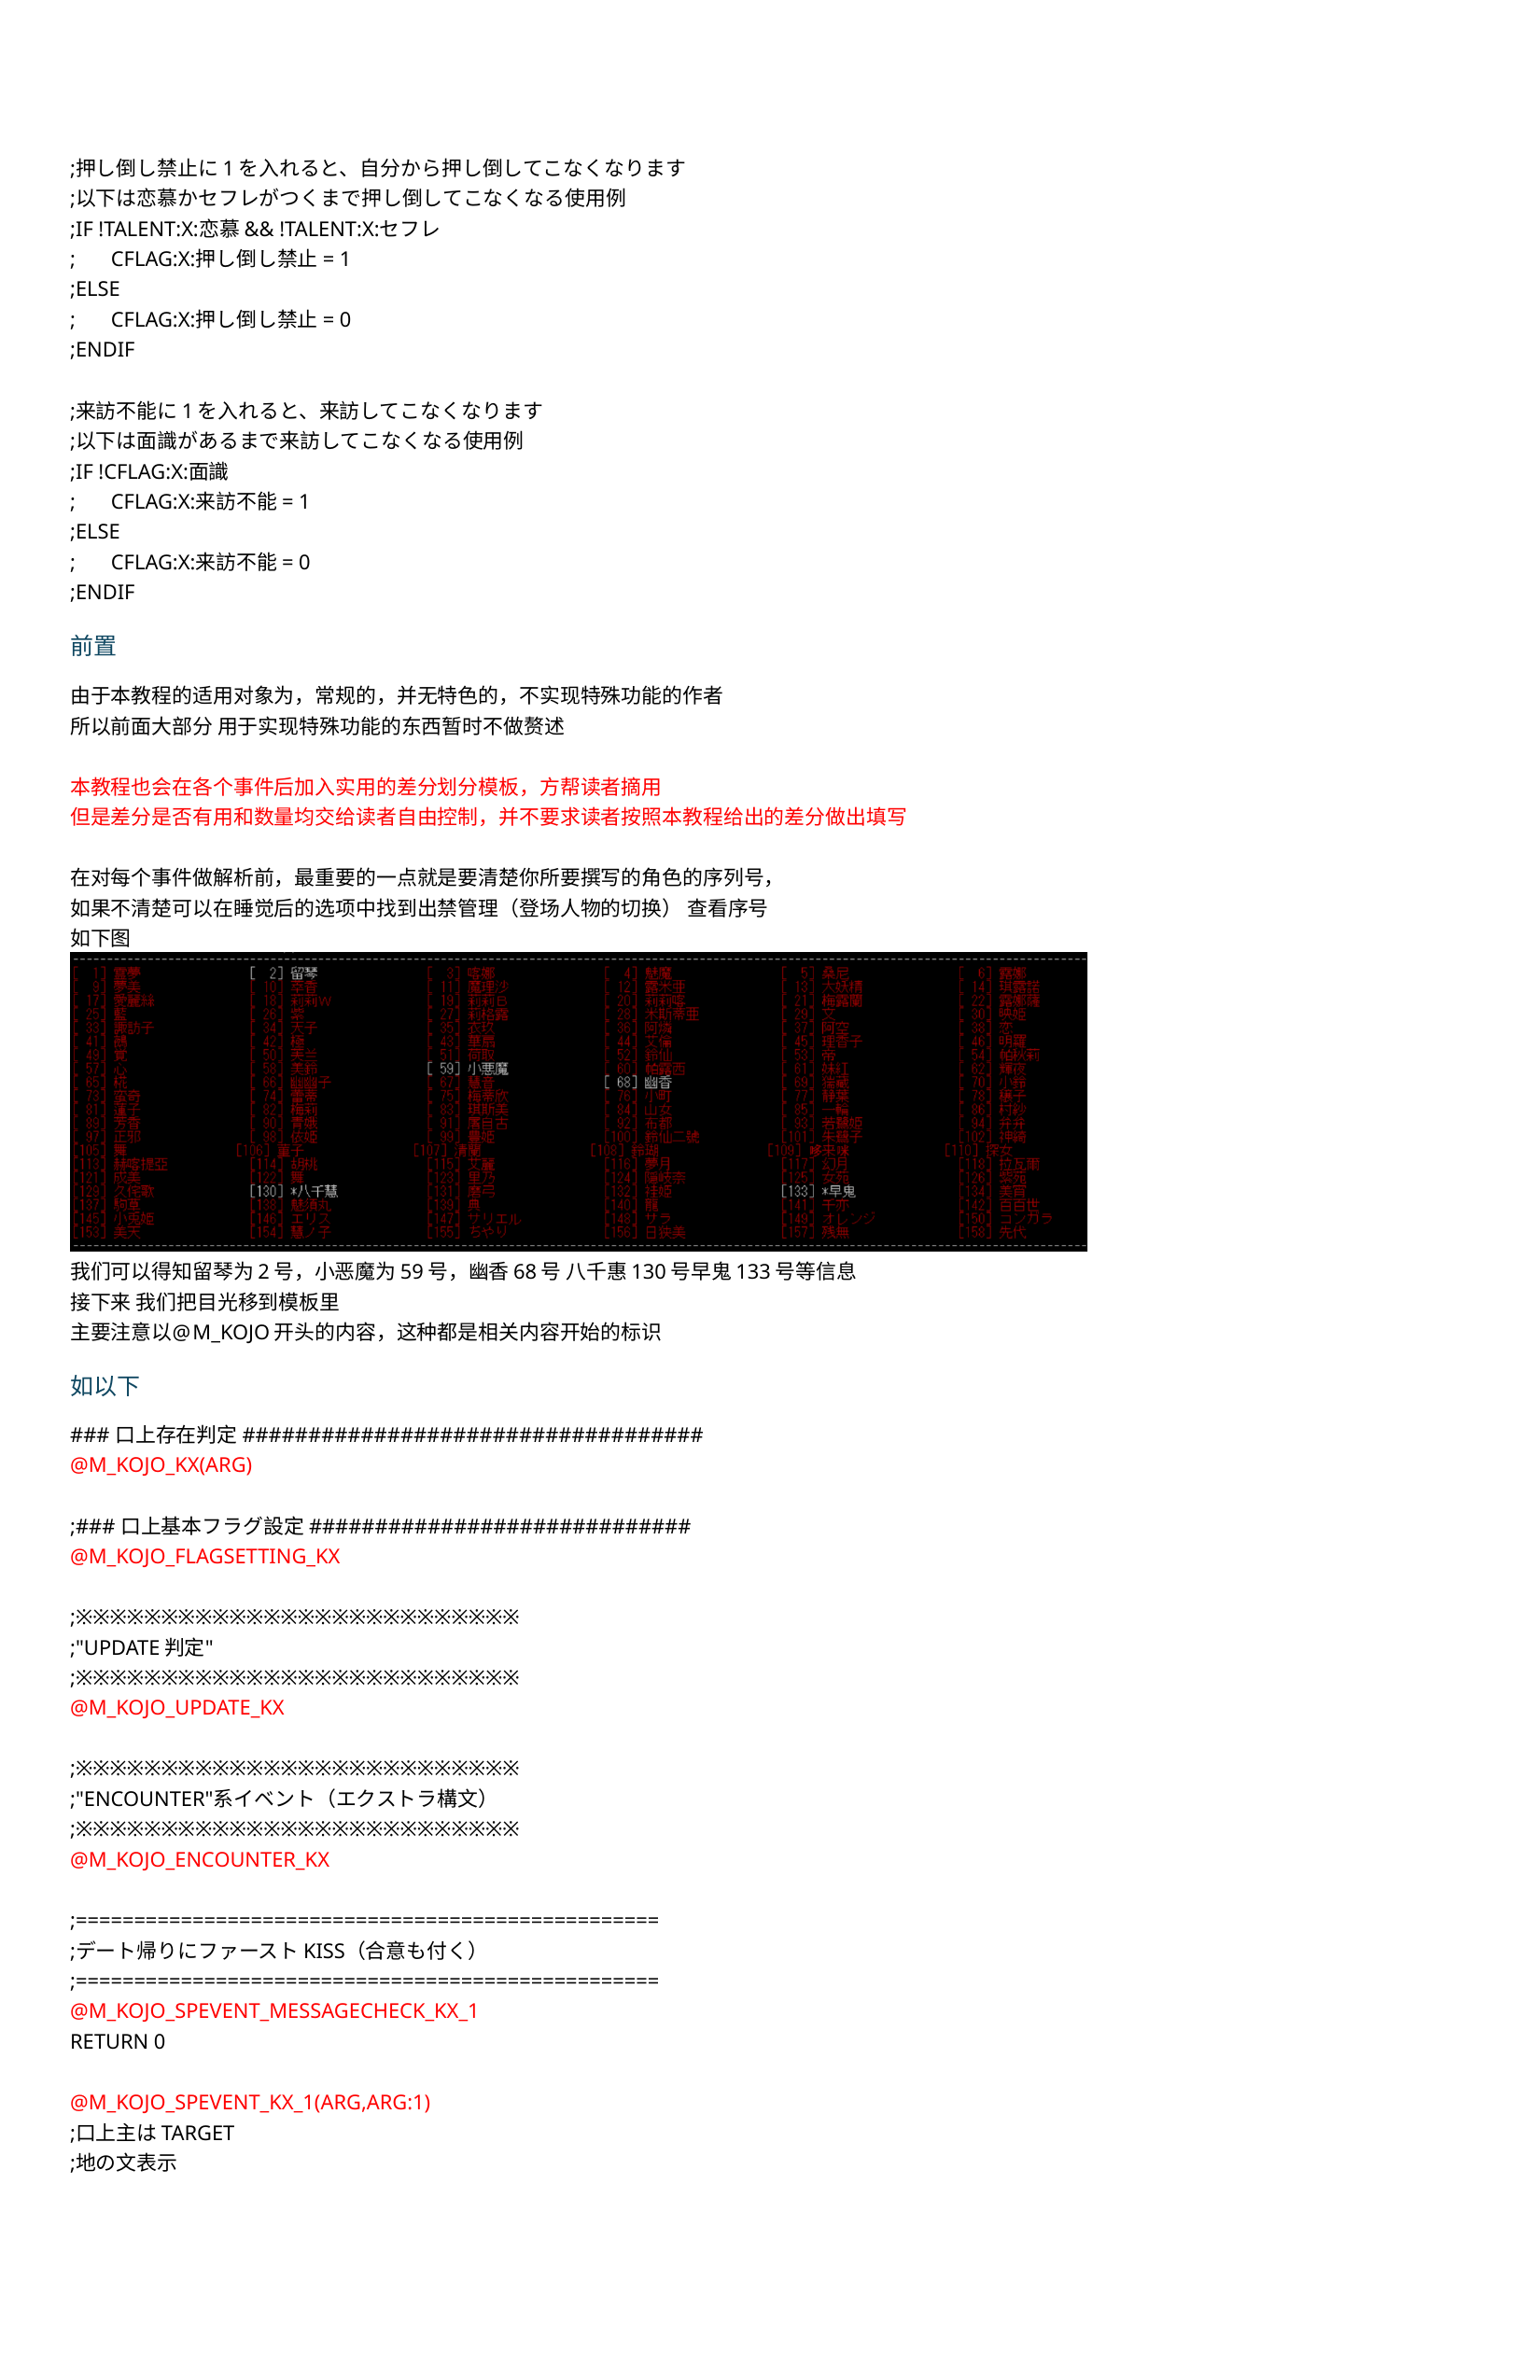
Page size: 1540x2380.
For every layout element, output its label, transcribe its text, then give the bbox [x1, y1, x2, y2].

text 但是差分是否有用和数量均交给读者自由控制，并不要求读者按照本教程给出的差分做出填写 [70, 801, 1470, 831]
text ;ELSE [70, 273, 1470, 303]
text ;================================================== [70, 1965, 1470, 1995]
text ;※※※※※※※※※※※※※※※※※※※※※※※※※※ [70, 1661, 1470, 1692]
text ; CFLAG:X:押し倒し禁止 = 1 [70, 243, 1470, 273]
text ;ELSE [70, 516, 1470, 546]
text ;ENDIF [70, 577, 1470, 607]
text @M_KOJO_FLAGSETTING_KX [70, 1540, 1470, 1571]
text ; CFLAG:X:来訪不能 = 0 [70, 546, 1470, 577]
text ;地の文表示 [70, 2147, 1470, 2177]
text ;IF !CFLAG:X:面識 [70, 455, 1470, 485]
text ;※※※※※※※※※※※※※※※※※※※※※※※※※※ [70, 1813, 1470, 1843]
text ;"UPDATE判定" [70, 1631, 1470, 1661]
text 如果不清楚可以在睡觉后的选项中找到出禁管理（登场人物的切换） 查看序号 [70, 891, 1470, 922]
text ;来訪不能に1を入れると、来訪してこなくなります [70, 395, 1470, 425]
text ;デート帰りにファーストKISS（合意も付く） [70, 1935, 1470, 1965]
text ;================================================== [70, 1904, 1470, 1935]
text @M_KOJO_ENCOUNTER_KX [70, 1843, 1470, 1874]
text ;"ENCOUNTER"系イベント（エクストラ構文） [70, 1783, 1470, 1813]
text 我们可以得知留琴为2号，小恶魔为59号，幽香68号 八千惠130号早鬼133号等信息 [70, 1255, 1470, 1286]
text ;以下は面識があるまで来訪してこなくなる使用例 [70, 425, 1470, 455]
text 接下来 我们把目光移到模板里 [70, 1286, 1470, 1316]
text 在对每个事件做解析前，最重要的一点就是要清楚你所要撰写的角色的序列号， [70, 861, 1470, 891]
text ;※※※※※※※※※※※※※※※※※※※※※※※※※※ [70, 1601, 1470, 1631]
text 主要注意以@ M_KOJO开头的内容，这种都是相关内容开始的标识 [70, 1316, 1470, 1347]
text ;押し倒し禁止に1を入れると、自分から押し倒してこなくなります [70, 152, 1470, 182]
text ;口上主はTARGET [70, 2117, 1470, 2147]
text 由于本教程的适用对象为，常规的，并无特色的，不实现特殊功能的作者 [70, 679, 1470, 709]
subtitle 前置 [70, 614, 1470, 675]
text ;ENDIF [70, 334, 1470, 364]
subtitle 如以下 [70, 1354, 1470, 1415]
text RETURN 0 [70, 2025, 1470, 2056]
text ;※※※※※※※※※※※※※※※※※※※※※※※※※※ [70, 1753, 1470, 1783]
text ### 口上存在判定 ################################### [70, 1419, 1470, 1449]
text ;### 口上基本フラグ設定 ############################# [70, 1510, 1470, 1540]
picture [70, 952, 1088, 1252]
text @M_KOJO_SPEVENT_KX_1(ARG,ARG:1) [70, 2086, 1470, 2117]
text 本教程也会在各个事件后加入实用的差分划分模板，方帮读者摘用 [70, 770, 1470, 801]
text @M_KOJO_KX(ARG) [70, 1449, 1470, 1479]
text ; CFLAG:X:押し倒し禁止 = 0 [70, 303, 1470, 334]
text @M_KOJO_SPEVENT_MESSAGECHECK_KX_1 [70, 1995, 1470, 2025]
text @M_KOJO_UPDATE_KX [70, 1692, 1470, 1722]
text 所以前面大部分 用于实现特殊功能的东西暂时不做赘述 [70, 709, 1470, 740]
text ;IF !TALENT:X:恋慕 && !TALENT:X:セフレ [70, 213, 1470, 243]
text 如下图 [70, 922, 1470, 952]
text ; CFLAG:X:来訪不能 = 1 [70, 485, 1470, 516]
text ;以下は恋慕かセフレがつくまで押し倒してこなくなる使用例 [70, 182, 1470, 213]
